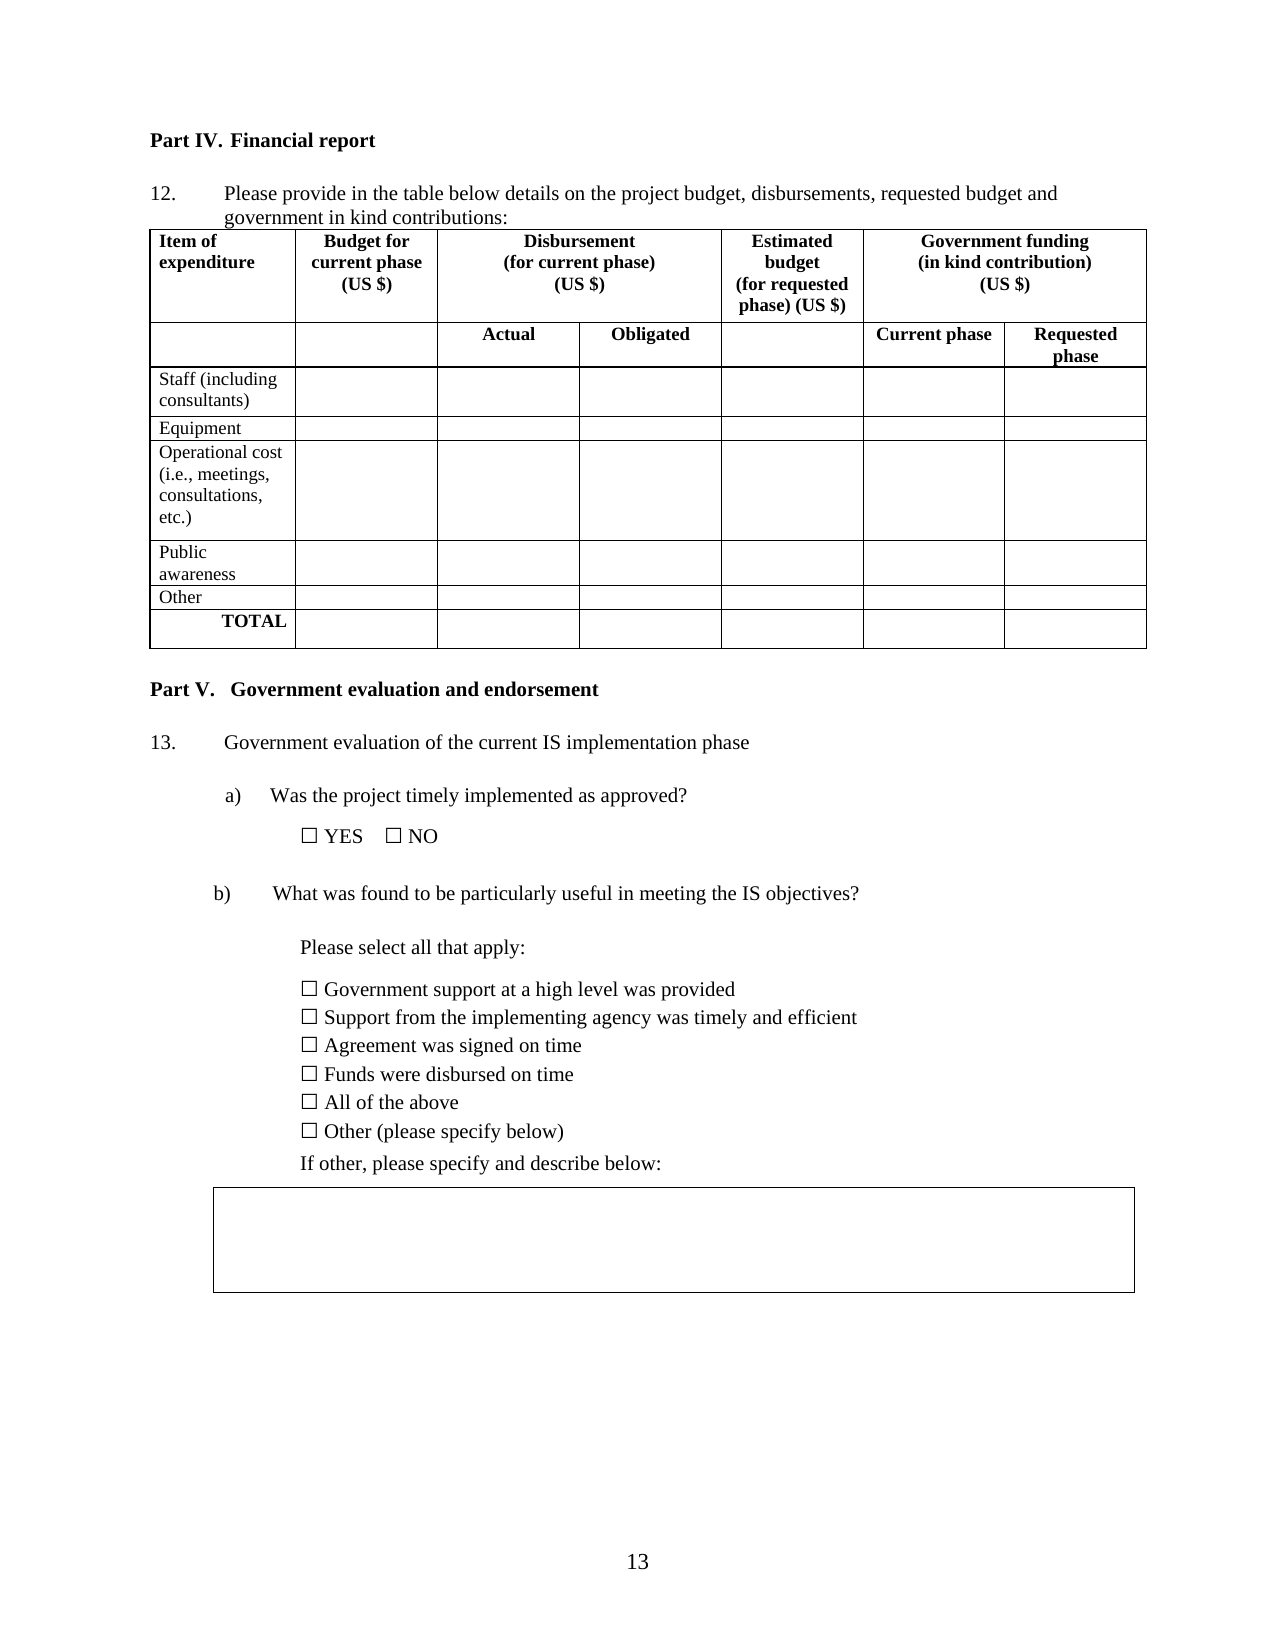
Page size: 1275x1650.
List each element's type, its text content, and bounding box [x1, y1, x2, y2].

table_cell [722, 586, 863, 609]
table_cell [864, 541, 1004, 584]
table_cell [296, 417, 437, 440]
table_cell [296, 586, 437, 609]
list Please select all that apply: [300, 935, 1125, 959]
table_cell Actual [438, 323, 579, 366]
table_cell [1005, 417, 1146, 440]
table_cell Operational cost (i.e., meetings, consultations, etc.) [151, 441, 295, 540]
list Government support at a high level was provided [300, 974, 1125, 1002]
list If other, please specify and describe below: [300, 1151, 1125, 1175]
table_cell [864, 441, 1004, 540]
table_cell [722, 368, 863, 416]
table_cell Current phase [864, 323, 1004, 366]
table_cell [1005, 541, 1146, 584]
list All of the above [300, 1087, 1125, 1116]
text Part IV. Financial report [150, 128, 1125, 152]
table_cell Public awareness [151, 541, 295, 584]
table_cell [864, 610, 1004, 648]
table_cell [722, 541, 863, 584]
table_cell [438, 441, 579, 540]
table_header a) [218, 783, 262, 807]
table_cell [580, 586, 721, 609]
list Please provide in the table below details on the project budget, disbursements, requested budget and government in kind contributions: [150, 181, 1125, 229]
table_cell [722, 441, 863, 540]
table_cell [1005, 586, 1146, 609]
table_cell Other [151, 586, 295, 609]
table_cell [722, 323, 863, 366]
table_cell [438, 368, 579, 416]
table_cell [438, 541, 579, 584]
list Government evaluation of the current IS implementation phase [150, 730, 1125, 754]
table_cell [1005, 610, 1146, 648]
table_cell TOTAL [151, 610, 295, 648]
table_cell [296, 368, 437, 416]
list Agreement was signed on time [300, 1031, 1125, 1059]
table_cell [296, 541, 437, 584]
text Part V. Government evaluation and endorsement [150, 677, 1125, 701]
table_cell [438, 610, 579, 648]
table_cell Staff (including consultants) [151, 368, 295, 416]
table_header Item of expenditure [151, 230, 295, 322]
table_cell [580, 417, 721, 440]
table_header Disbursement (for current phase) (US $) [438, 230, 721, 322]
table_cell [296, 610, 437, 648]
table_header [214, 1188, 1134, 1292]
table_cell [580, 368, 721, 416]
table_header Estimated budget (for requested phase) (US $) [722, 230, 863, 322]
table_cell [1005, 368, 1146, 416]
table_header Was the project timely implemented as approved? [263, 783, 1134, 807]
table_cell [864, 586, 1004, 609]
table_cell [296, 441, 437, 540]
table_cell Requested phase [1005, 323, 1146, 366]
table_cell [580, 610, 721, 648]
table_cell [438, 586, 579, 609]
table_cell [1005, 441, 1146, 540]
subtitle YES NO [225, 821, 1125, 850]
table_cell [438, 417, 579, 440]
table_cell [580, 541, 721, 584]
list Other (please specify below) [300, 1116, 1125, 1144]
table_cell Equipment [151, 417, 295, 440]
table_cell [151, 323, 295, 366]
table_header What was found to be particularly useful in meeting the IS objectives? [261, 881, 1121, 912]
table_cell [580, 441, 721, 540]
table_cell Obligated [580, 323, 721, 366]
table_header Budget for current phase (US $) [296, 230, 437, 322]
list Support from the implementing agency was timely and efficient [300, 1002, 1125, 1031]
table_cell [864, 368, 1004, 416]
table_header Government funding (in kind contribution) (US $) [864, 230, 1146, 322]
table_cell [722, 417, 863, 440]
table_header b) [202, 881, 261, 912]
table_cell [722, 610, 863, 648]
table_cell [296, 323, 437, 366]
table_cell [864, 417, 1004, 440]
list Funds were disbursed on time [300, 1059, 1125, 1087]
